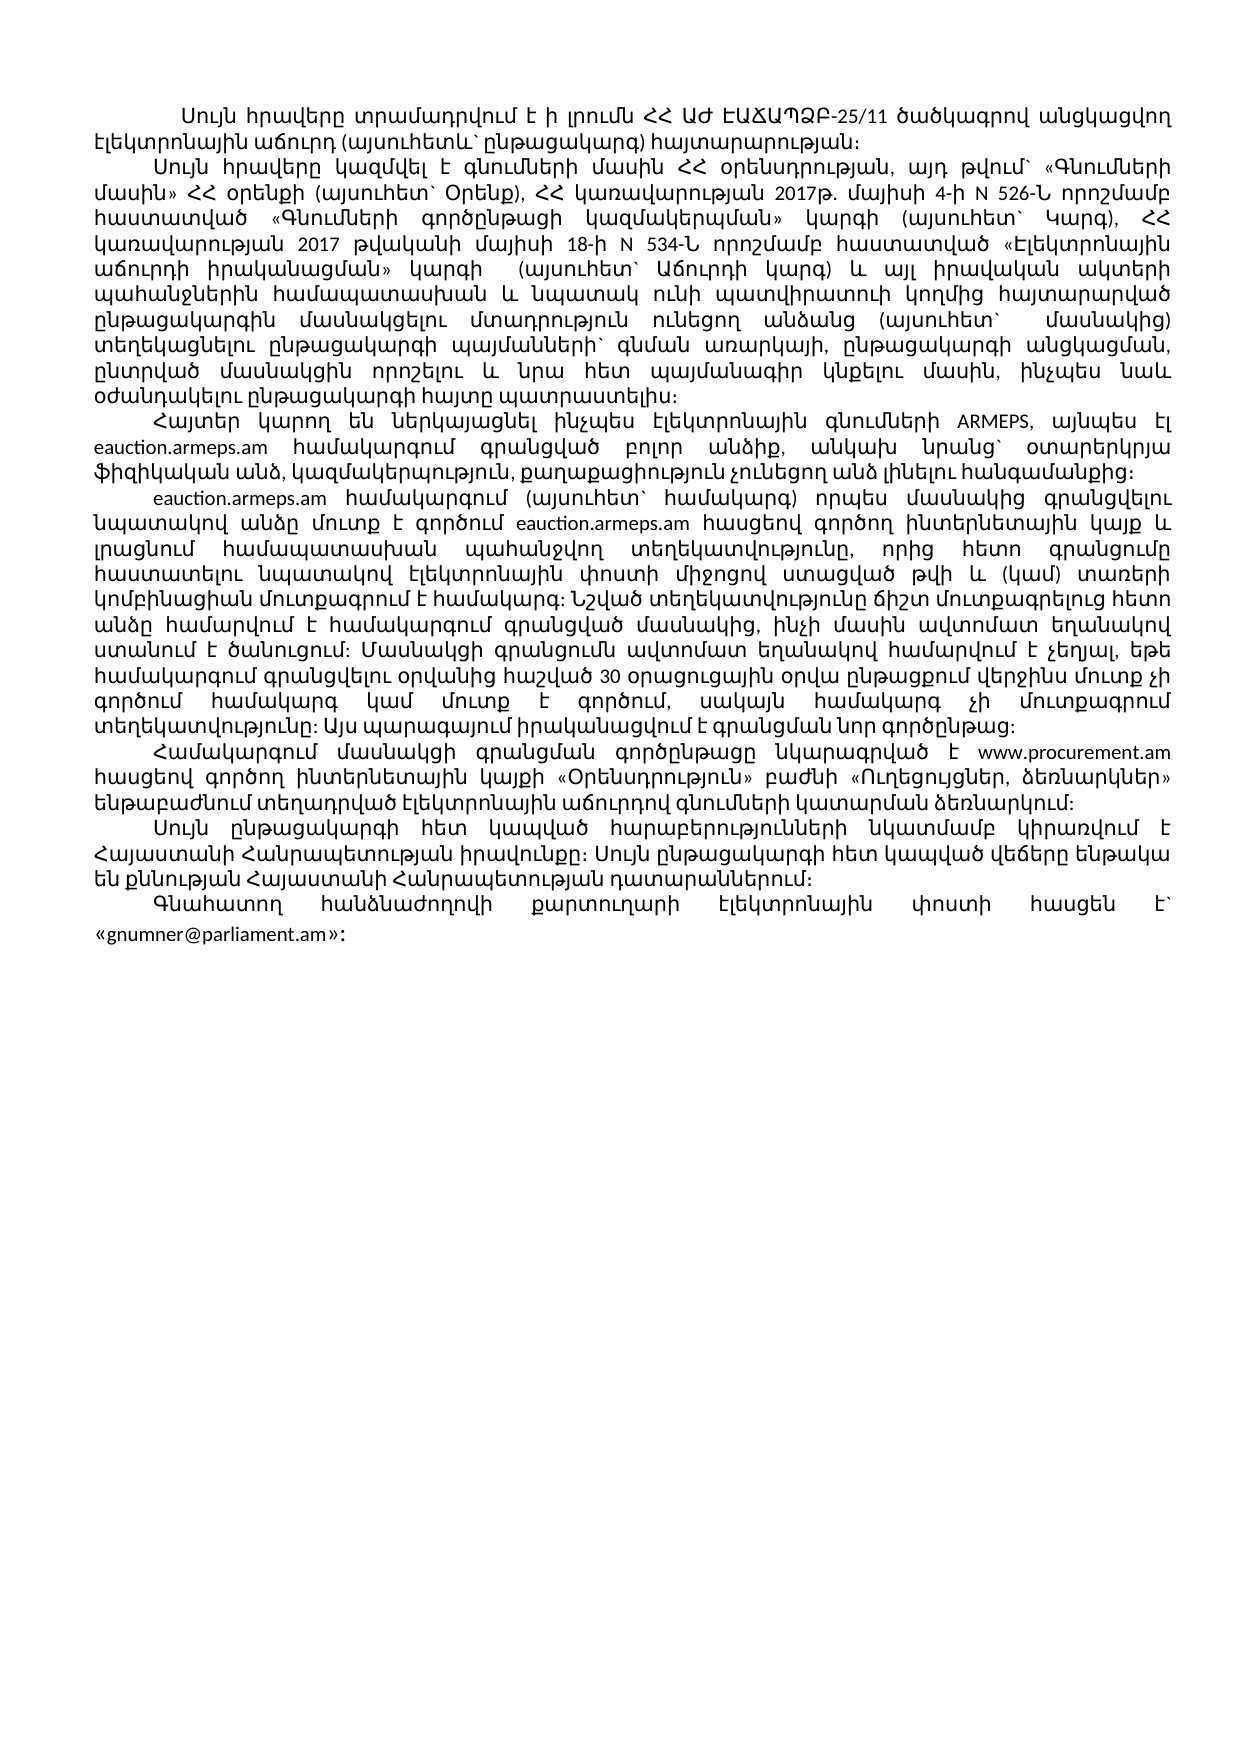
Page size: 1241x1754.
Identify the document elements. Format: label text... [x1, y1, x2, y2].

text Հայտեր կարող են ներկայացնել ինչպես էլեկտրոնային գնումների ARMEPS, այնպես էլ eauction.armeps.am համակարգում գրանցված բոլոր անձիք, անկախ նրանց` օտարերկրյա ֆիզիկական անձ, կազմակերպություն, քաղաքացիություն չունեցող անձ լինելու հանգամանքից։ [94, 409, 1171, 485]
text Սույն հրավերը կազմվել է գնումների մասին ՀՀ օրենսդրության, այդ թվում` «Գնումների մասին» ՀՀ օրենքի (այսուհետ` Օրենք), ՀՀ կառավարության 2017թ. մայիսի 4-ի N 526-Ն որոշմամբ հաստատված «Գնումների գործընթացի կազմակերպման» կարգի (այսուհետ` Կարգ), ՀՀ կառավարության 2017 թվականի մայիսի 18-ի N 534-Ն որոշմամբ հաստատված «Էլեկտրոնային աճուրդի իրականացման» կարգի (այսուհետ` Աճուրդի կարգ) և այլ իրավական ակտերի պահանջներին համապատասխան և նպատակ ունի պատվիրատուի կողմից հայտարարված ընթացակարգին մասնակցելու մտադրություն ունեցող անձանց (այսուհետ` մասնակից) տեղեկացնելու ընթացակարգի պայմանների` գնման առարկայի, ընթացակարգի անցկացման, ընտրված մասնակցին որոշելու և նրա հետ պայմանագիր կնքելու մասին, ինչպես նաև օժանդակելու ընթացակարգի հայտը պատրաստելիս։ [94, 154, 1171, 409]
text eauction.armeps.am համակարգում (այսուհետ` համակարգ) որպես մասնակից գրանցվելու նպատակով անձը մուտք է գործում eauction.armeps.am հասցեով գործող ինտերնետային կայք և լրացնում համապատասխան պահանջվող տեղեկատվությունը, որից հետո գրանցումը հաստատելու նպատակով էլեկտրոնային փոստի միջոցով ստացված թվի և (կամ) տառերի կոմբինացիան մուտքագրում է համակարգ: Նշված տեղեկատվությունը ճիշտ մուտքագրելուց հետո անձը համարվում է համակարգում գրանցված մասնակից, ինչի մասին ավտոմատ եղանակով ստանում է ծանուցում: Մասնակցի գրանցումն ավտոմատ եղանակով համարվում է չեղյալ, եթե համակարգում գրանցվելու օրվանից հաշված 30 օրացուցային օրվա ընթացքում վերջինս մուտք չի գործում համակարգ կամ մուտք է գործում, սակայն համակարգ չի մուտքագրում տեղեկատվությունը: Այս պարագայում իրականացվում է գրանցման նոր գործընթաց: [94, 485, 1171, 739]
text Սույն հրավերը տրամադրվում է ի լրումն ՀՀ ԱԺ ԷԱՃԱՊՁԲ-25/11 ծածկագրով անցկացվող էլեկտրոնային աճուրդ (այսուհետև` ընթացակարգ) հայտարարության։ [94, 104, 1171, 154]
text Համակարգում մասնակցի գրանցման գործընթացը նկարագրված է www.procurement.am հասցեով գործող ինտերնետային կայքի «Օրենսդրություն» բաժնի «Ուղեցույցներ, ձեռնարկներ» ենթաբաժնում տեղադրված էլեկտրոնային աճուրդով գնումների կատարման ձեռնարկում: [94, 739, 1171, 815]
text Գնահատող հանձնաժողովի քարտուղարի էլեկտրոնային փոստի հասցեն է` «gnumner@parliament.am»: [94, 892, 1171, 948]
text Սույն ընթացակարգի հետ կապված հարաբերությունների նկատմամբ կիրառվում է Հայաստանի Հանրապետության իրավունքը։ Սույն ընթացակարգի հետ կապված վեճերը ենթակա են քննության Հայաստանի Հանրապետության դատարաններում։ [94, 815, 1171, 892]
